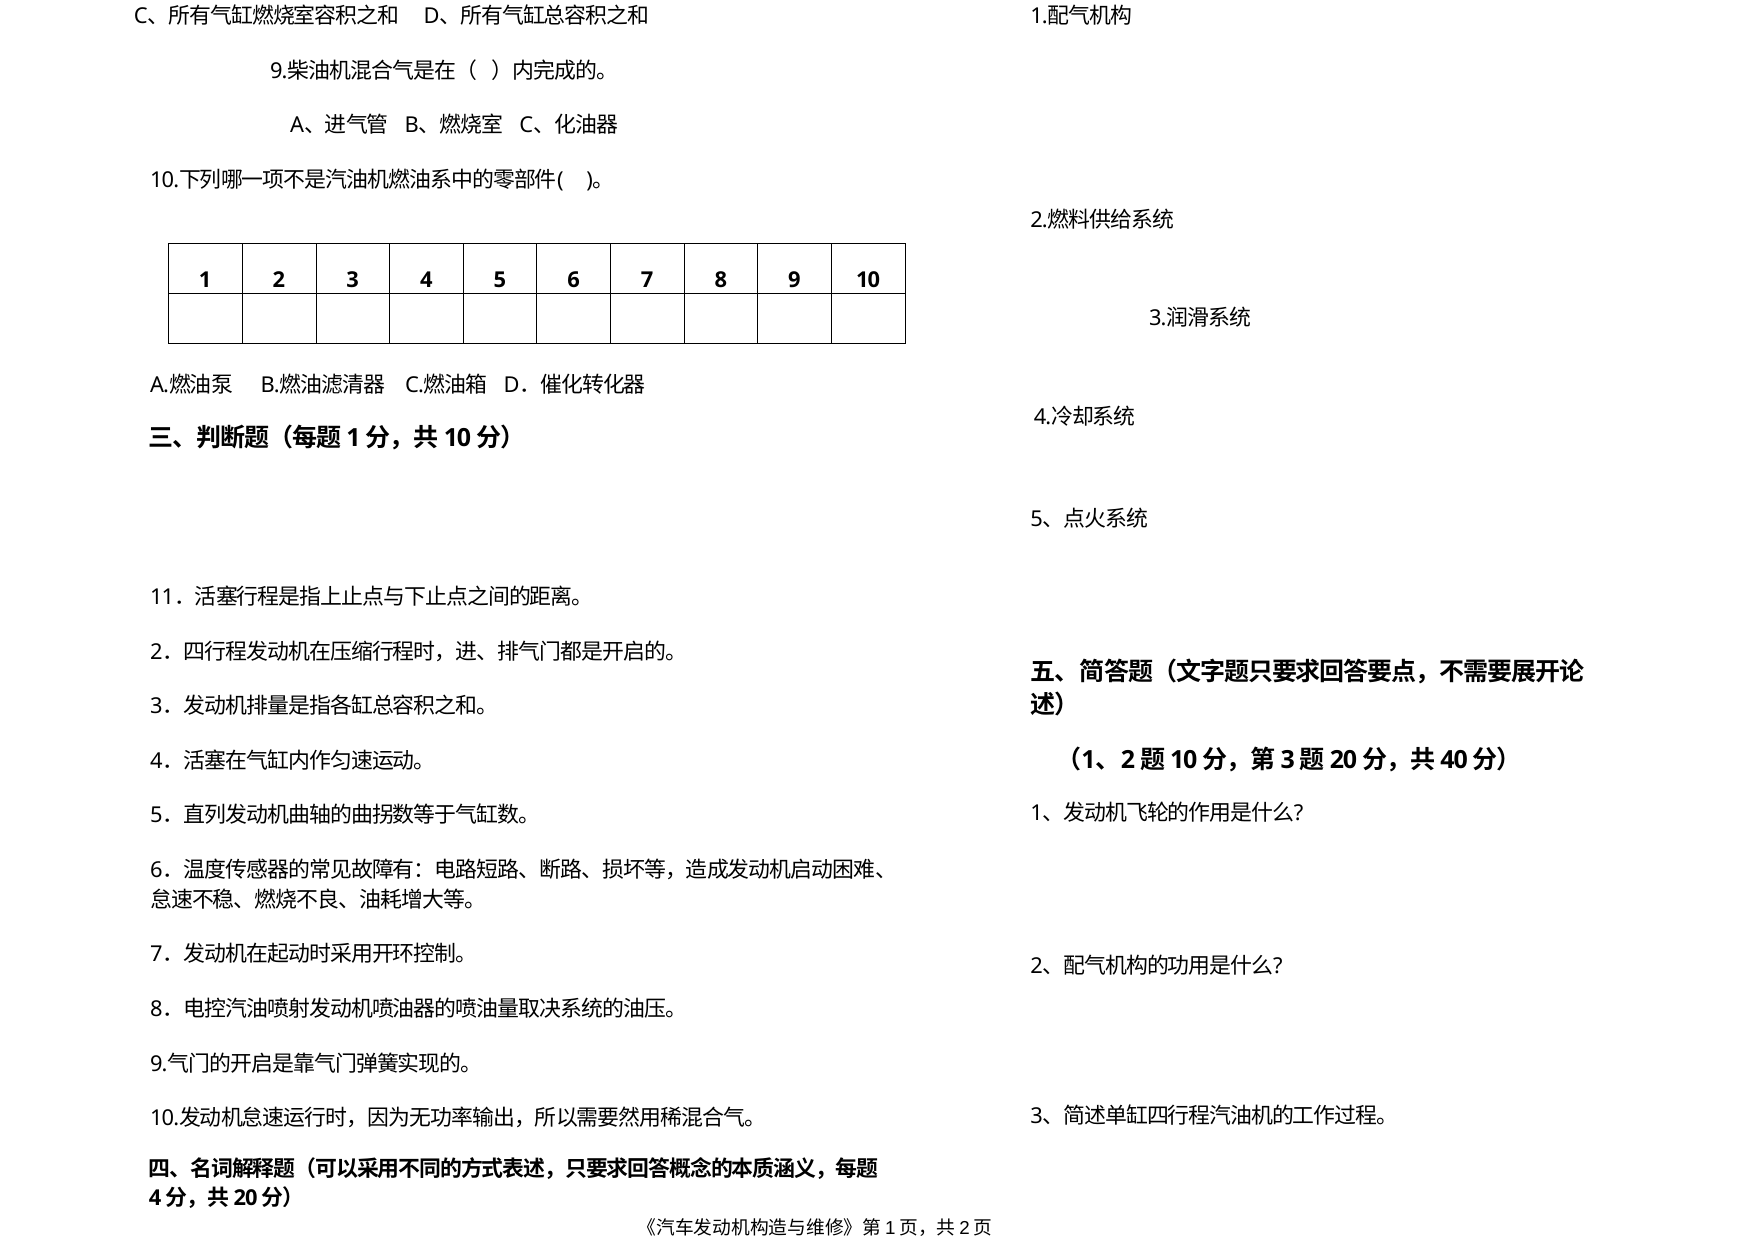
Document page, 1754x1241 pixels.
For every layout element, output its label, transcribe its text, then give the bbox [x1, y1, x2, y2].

text 9.柴油机混合气是在（ ）内完成的。 [150, 54, 885, 84]
table_header 4 [390, 244, 463, 293]
text 3.润滑系统 [1030, 302, 1616, 331]
table_cell [390, 294, 463, 343]
table_cell [611, 294, 684, 343]
text 3．发动机排量是指各缸总容积之和。 [150, 690, 885, 720]
text 10.发动机怠速运行时，因为无功率输出，所以需要然用稀混合气。 [150, 1102, 885, 1132]
text C、所有气缸燃烧室容积之和 D、所有气缸总容积之和 [13, 0, 885, 30]
table_cell [243, 294, 316, 343]
text 5、点火系统 [1030, 503, 1616, 532]
text 1、发动机飞轮的作用是什么? [1030, 797, 1616, 826]
table_header 7 [611, 244, 684, 293]
text 4.冷却系统 [895, 401, 1616, 430]
text 3、简述单缸四行程汽油机的工作过程。 [1030, 1101, 1616, 1130]
table_cell [169, 294, 242, 343]
text 4．活塞在气缸内作匀速运动。 [150, 744, 885, 774]
text 6．温度传感器的常见故障有：电路短路、断路、损坏等，造成发动机启动困难、怠速不稳、燃烧不良、油耗增大等。 [150, 854, 885, 913]
text 7．发动机在起动时采用开环控制。 [150, 938, 885, 968]
text 三、判断题（每题1分，共10分） [148, 420, 885, 453]
table_header 3 [317, 244, 389, 293]
text 1.配气机构 [1030, 0, 1616, 29]
table_header 6 [537, 244, 610, 293]
text 2．四行程发动机在压缩行程时，进、排气门都是开启的。 [150, 635, 885, 665]
text 5．直列发动机曲轴的曲拐数等于气缸数。 [150, 799, 885, 829]
list （1、2题10分，第3题20分，共40分） [895, 742, 1616, 775]
table_header 5 [464, 244, 536, 293]
table_cell [537, 294, 610, 343]
text 9.气门的开启是靠气门弹簧实现的。 [150, 1047, 885, 1077]
table_cell [758, 294, 831, 343]
table_header 8 [685, 244, 757, 293]
text A.燃油泵 B.燃油滤清器 C.燃油箱 D．催化转化器 [150, 218, 885, 399]
table_header 9 [758, 244, 831, 293]
text 10.下列哪一项不是汽油机燃油系中的零部件( )。 [150, 164, 885, 193]
table_cell [685, 294, 757, 343]
text 8．电控汽油喷射发动机喷油器的喷油量取决系统的油压。 [150, 993, 885, 1022]
list 简答题（文字题只要求回答要点，不需要展开论述） [1030, 654, 1616, 720]
table_header 10 [832, 244, 905, 293]
table_header 2 [243, 244, 316, 293]
table_cell [317, 294, 389, 343]
text 2.燃料供给系统 [1030, 204, 1616, 233]
text 2、配气机构的功用是什么? [1030, 950, 1616, 979]
text 四、名词解释题（可以采用不同的方式表述，只要求回答概念的本质涵义，每题4分，共20分） [148, 1153, 885, 1211]
text 11．活塞行程是指上止点与下止点之间的距离。 [150, 581, 885, 611]
table_cell [464, 294, 536, 343]
table_cell [832, 294, 905, 343]
text A、进气管 B、燃烧室 C、化油器 [150, 109, 885, 139]
table_header 1 [169, 244, 242, 293]
